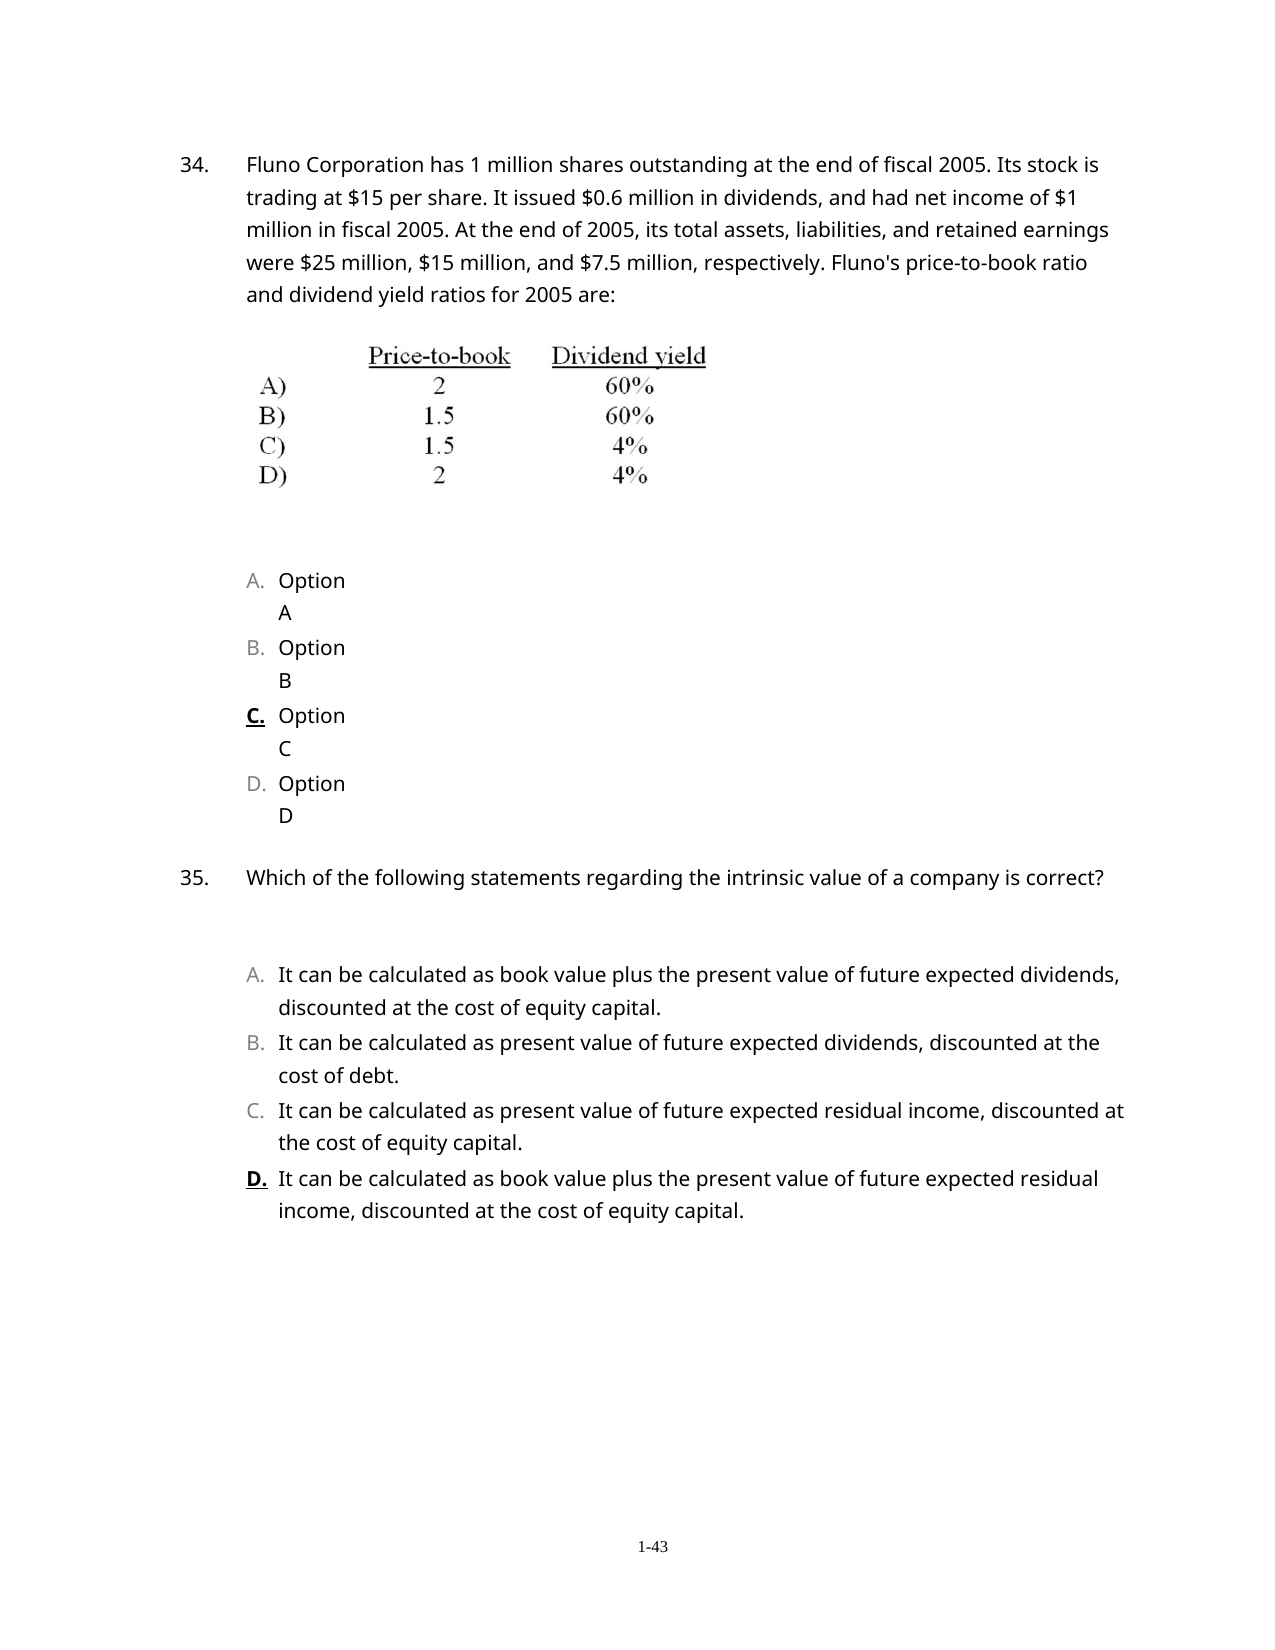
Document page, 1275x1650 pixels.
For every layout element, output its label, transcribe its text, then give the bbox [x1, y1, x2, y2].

table_header 35. [180, 863, 246, 1229]
table_header Fluno Corporation has 1 million shares outstanding at the end of fiscal 2005. Its stock is trading at $15 per share. It issued $0.6 million in dividends, and had net income of $1 million in fiscal 2005. At the end of 2005, its total assets, liabilities, and retained earnings were $25 million, $15 million, and $7.5 million, respectively. Fluno's price-to-book ratio and dividend yield ratios for 2005 are: [246, 150, 1125, 834]
table_header 34. [180, 150, 246, 834]
picture [251, 340, 709, 491]
table_header Which of the following statements regarding the intrinsic value of a company is correct? [246, 863, 1125, 1229]
